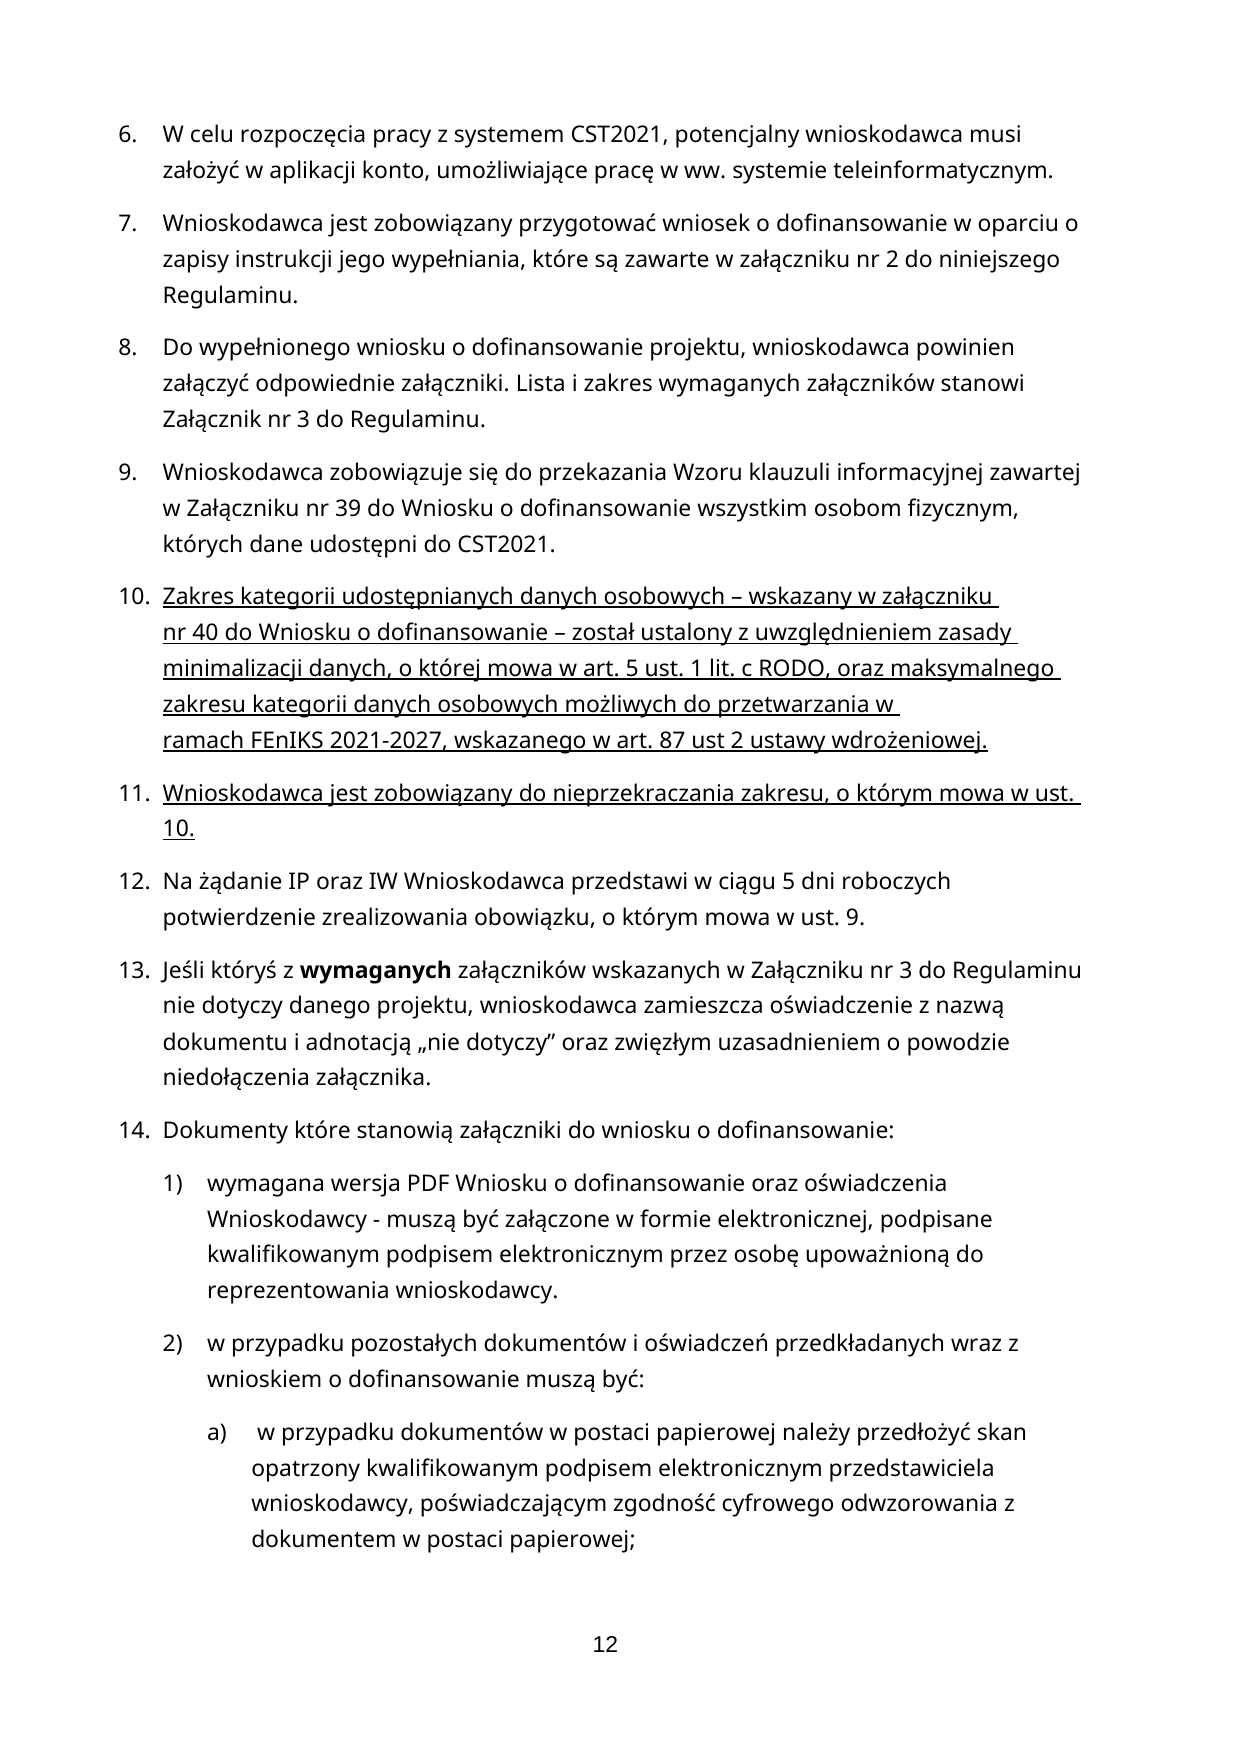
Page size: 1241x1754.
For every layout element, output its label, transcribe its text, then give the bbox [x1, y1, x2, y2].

list w przypadku dokumentów w postaci papierowej należy przedłożyć skan opatrzony kwalifikowanym podpisem elektronicznym przedstawiciela wnioskodawcy, poświadczającym zgodność cyfrowego odwzorowania z dokumentem w postaci papierowej; [207, 1416, 1092, 1554]
list Na żądanie IP oraz IW Wnioskodawca przedstawi w ciągu 5 dni roboczych potwierdzenie zrealizowania obowiązku, o którym mowa w ust. 9. [118, 865, 1092, 932]
list Zakres kategorii udostępnianych danych osobowych – wskazany w załączniku nr 40 do Wniosku o dofinansowanie – został ustalony z uwzględnieniem zasady minimalizacji danych, o której mowa w art. 5 ust. 1 lit. c RODO, oraz maksymalnego zakresu kategorii danych osobowych możliwych do przetwarzania w ramach FEnIKS 2021-2027, wskazanego w art. 87 ust 2 ustawy wdrożeniowej. [118, 580, 1092, 755]
list Jeśli któryś z wymaganych załączników wskazanych w Załączniku nr 3 do Regulaminu nie dotyczy danego projektu, wnioskodawca zamieszcza oświadczenie z nazwą dokumentu i adnotacją „nie dotyczy” oraz zwięzłym uzasadnieniem o powodzie niedołączenia załącznika. [118, 953, 1092, 1093]
list Wnioskodawca jest zobowiązany przygotować wniosek o dofinansowanie w oparciu o zapisy instrukcji jego wypełniania, które są zawarte w załączniku nr 2 do niniejszego Regulaminu. [118, 207, 1092, 310]
list Do wypełnionego wniosku o dofinansowanie projektu, wnioskodawca powinien załączyć odpowiednie załączniki. Lista i zakres wymaganych załączników stanowi Załącznik nr 3 do Regulaminu. [118, 331, 1092, 434]
list Wnioskodawca zobowiązuje się do przekazania Wzoru klauzuli informacyjnej zawartej w Załączniku nr 39 do Wniosku o dofinansowanie wszystkim osobom fizycznym, których dane udostępni do CST2021. [118, 456, 1092, 559]
list W celu rozpoczęcia pracy z systemem CST2021, potencjalny wnioskodawca musi założyć w aplikacji konto, umożliwiające pracę w ww. systemie teleinformatycznym. [118, 118, 1092, 185]
list Wnioskodawca jest zobowiązany do nieprzekraczania zakresu, o którym mowa w ust. 10. [118, 776, 1092, 844]
list Dokumenty które stanowią załączniki do wniosku o dofinansowanie: [118, 1114, 1092, 1145]
list wymagana wersja PDF Wniosku o dofinansowanie oraz oświadczenia Wnioskodawcy - muszą być załączone w formie elektronicznej, podpisane kwalifikowanym podpisem elektronicznym przez osobę upoważnioną do reprezentowania wnioskodawcy. [162, 1167, 1092, 1306]
list w przypadku pozostałych dokumentów i oświadczeń przedkładanych wraz z wnioskiem o dofinansowanie muszą być: [162, 1327, 1092, 1394]
